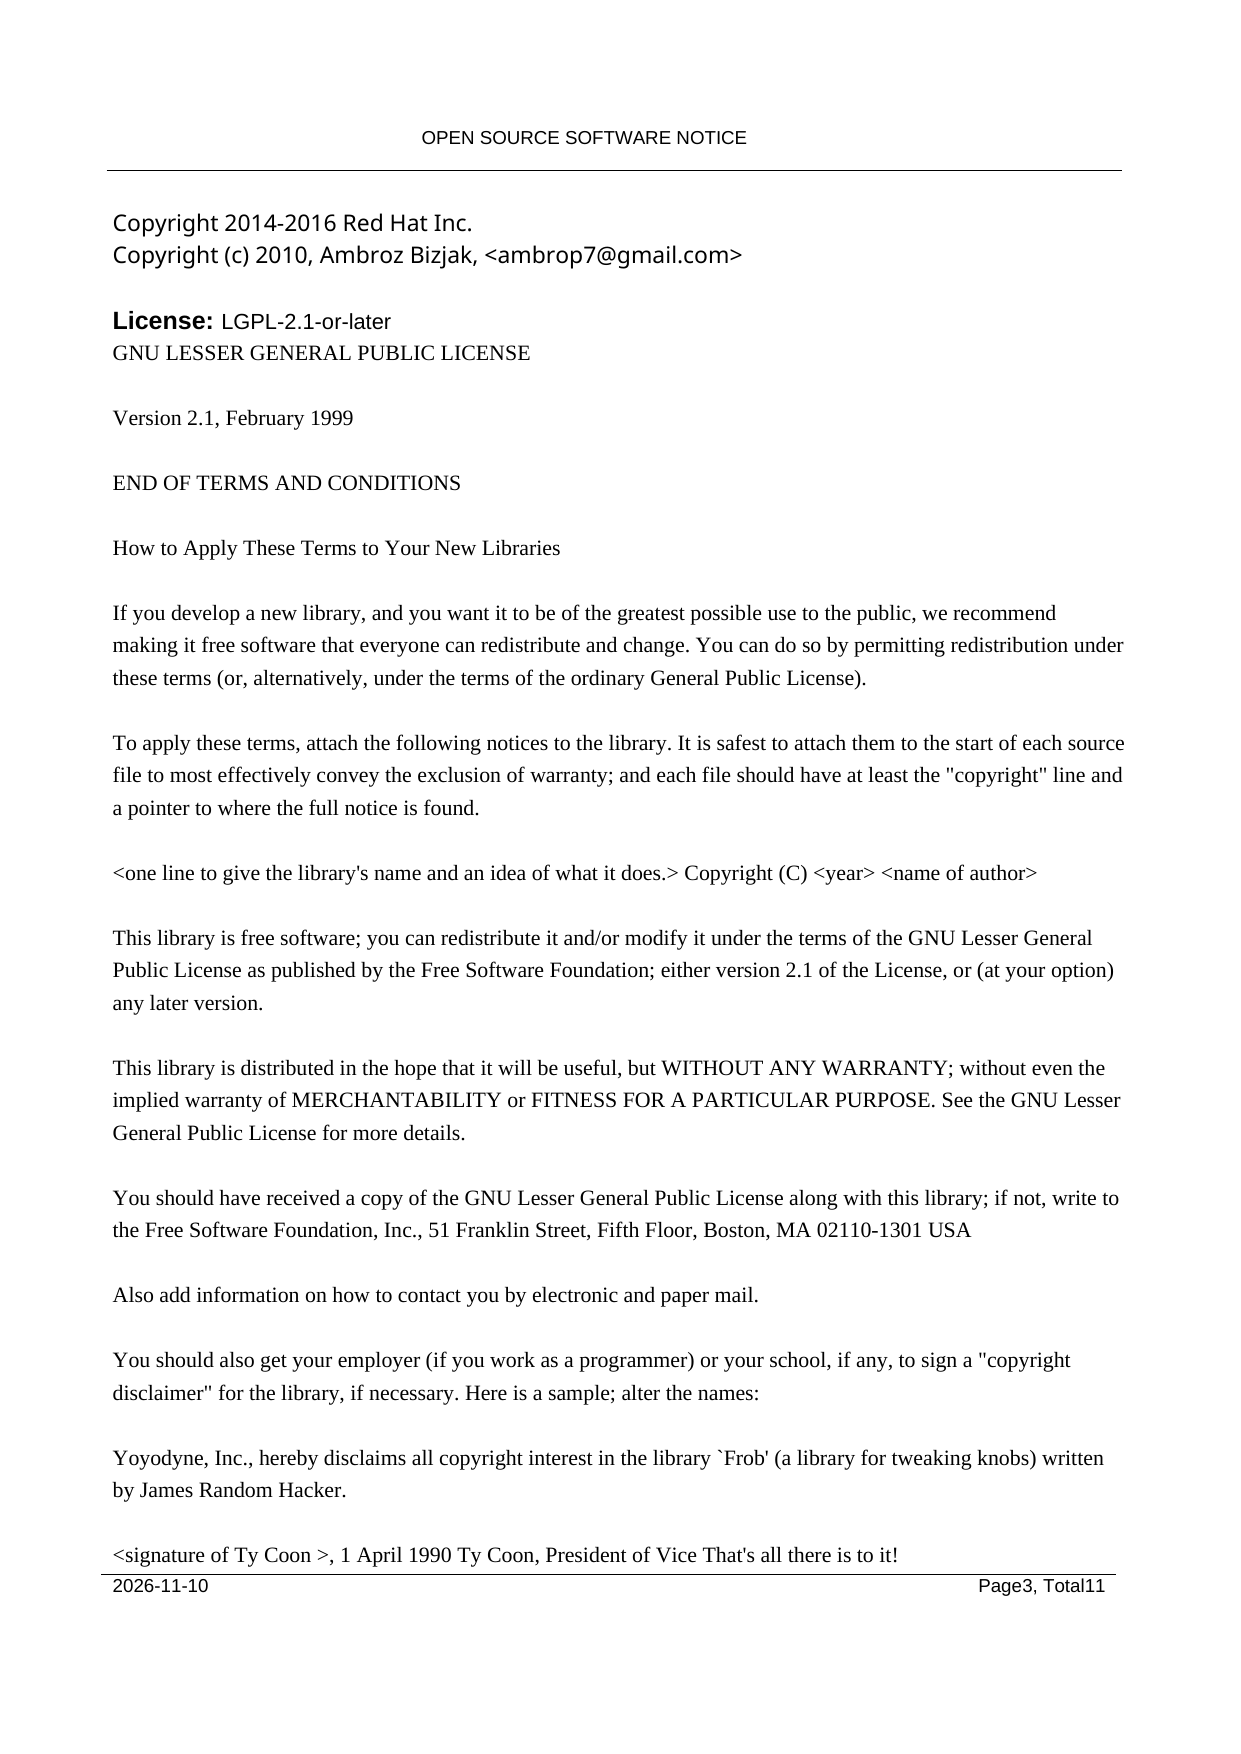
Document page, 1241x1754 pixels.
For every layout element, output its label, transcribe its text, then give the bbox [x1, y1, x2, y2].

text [112, 206, 1128, 304]
text License: LGPL-2.1-or-later [112, 304, 1128, 336]
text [112, 336, 1128, 1571]
